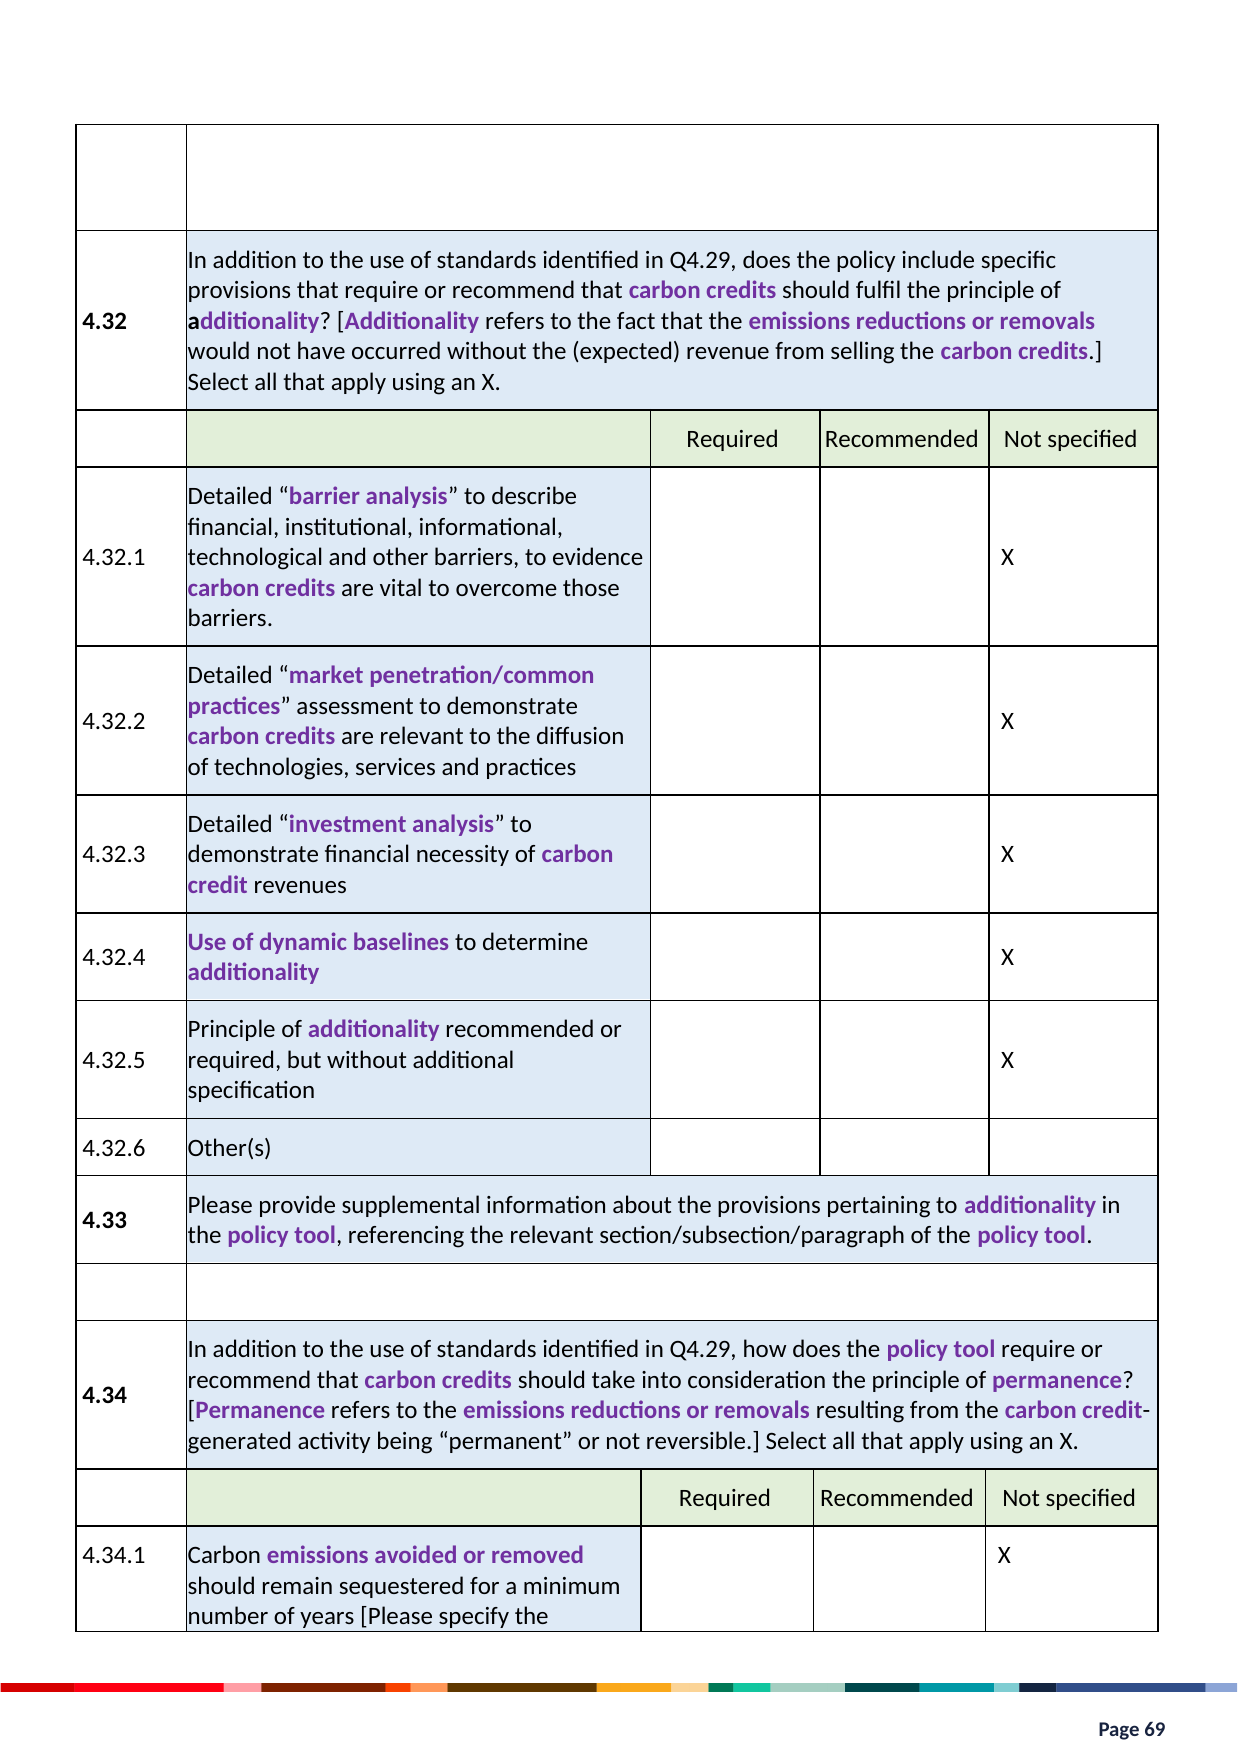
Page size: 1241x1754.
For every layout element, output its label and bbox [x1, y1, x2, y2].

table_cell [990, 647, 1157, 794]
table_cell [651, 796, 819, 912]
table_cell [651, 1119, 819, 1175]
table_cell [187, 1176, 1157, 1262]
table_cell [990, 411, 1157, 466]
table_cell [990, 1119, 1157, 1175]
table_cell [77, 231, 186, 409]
picture [0, 1683, 1236, 1692]
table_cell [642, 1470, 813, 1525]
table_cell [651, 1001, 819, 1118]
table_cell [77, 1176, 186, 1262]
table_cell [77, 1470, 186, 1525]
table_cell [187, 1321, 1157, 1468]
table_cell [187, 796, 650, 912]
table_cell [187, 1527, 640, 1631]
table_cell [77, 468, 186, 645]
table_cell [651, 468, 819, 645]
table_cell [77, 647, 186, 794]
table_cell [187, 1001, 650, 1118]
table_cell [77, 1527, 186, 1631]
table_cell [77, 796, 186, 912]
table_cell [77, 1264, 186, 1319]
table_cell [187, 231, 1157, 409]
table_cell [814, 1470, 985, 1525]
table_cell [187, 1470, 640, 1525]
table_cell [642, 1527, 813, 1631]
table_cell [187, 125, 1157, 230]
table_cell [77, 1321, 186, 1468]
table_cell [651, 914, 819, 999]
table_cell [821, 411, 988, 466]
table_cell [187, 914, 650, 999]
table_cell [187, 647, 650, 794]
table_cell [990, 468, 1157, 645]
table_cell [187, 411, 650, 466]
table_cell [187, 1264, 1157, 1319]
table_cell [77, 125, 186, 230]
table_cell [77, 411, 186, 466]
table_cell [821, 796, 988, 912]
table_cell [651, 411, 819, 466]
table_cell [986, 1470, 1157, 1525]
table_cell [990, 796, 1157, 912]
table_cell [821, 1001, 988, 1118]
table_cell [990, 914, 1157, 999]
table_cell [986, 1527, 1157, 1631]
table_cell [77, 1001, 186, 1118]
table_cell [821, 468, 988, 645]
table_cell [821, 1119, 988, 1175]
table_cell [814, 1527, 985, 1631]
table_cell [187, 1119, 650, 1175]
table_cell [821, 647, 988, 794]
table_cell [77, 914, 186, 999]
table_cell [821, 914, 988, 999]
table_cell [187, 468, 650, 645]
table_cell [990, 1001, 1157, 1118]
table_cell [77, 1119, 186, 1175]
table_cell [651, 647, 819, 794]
